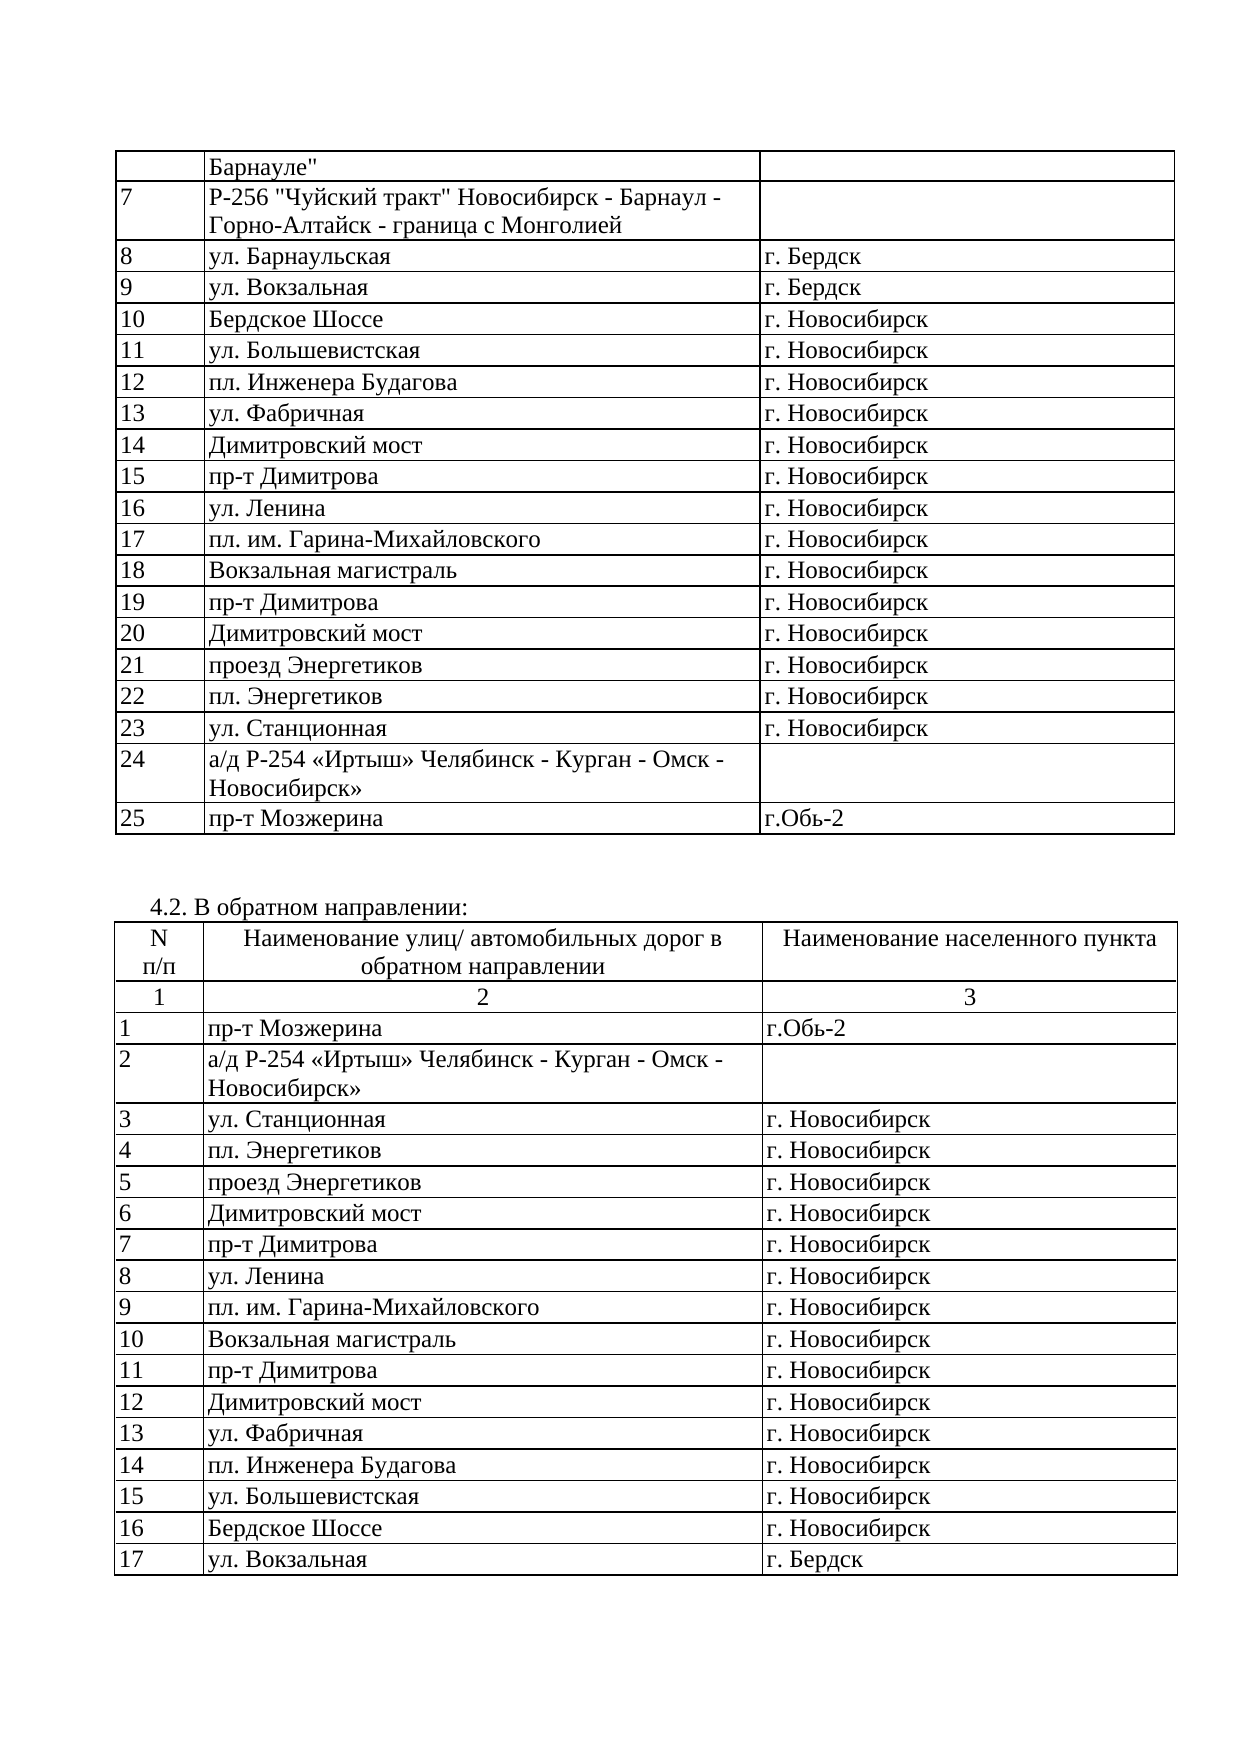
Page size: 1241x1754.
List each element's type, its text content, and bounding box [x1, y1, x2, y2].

table_cell 2 [115, 1044, 203, 1102]
table_cell ул. Станционная [205, 713, 759, 743]
table_cell г. Новосибирск [763, 1511, 1177, 1542]
table_cell г. Новосибирск [763, 1322, 1177, 1354]
table_cell г. Новосибирск [761, 398, 1174, 428]
table_cell пр-т Димитрова [204, 1355, 762, 1385]
table_cell пр-т Мозжерина [204, 1013, 762, 1043]
table_cell 14 [117, 430, 204, 459]
table_cell г. Новосибирск [761, 524, 1174, 554]
table_cell г. Новосибирск [763, 1448, 1177, 1479]
table_cell 13 [115, 1418, 203, 1448]
table_cell 2 [204, 982, 762, 1012]
table_cell 22 [117, 681, 204, 711]
table_cell 17 [117, 524, 204, 554]
table_cell ул. Большевистская [205, 335, 759, 365]
table_header Наименование улиц/ автомобильных дорог в обратном направлении [204, 923, 762, 980]
table_cell г. Новосибирск [761, 430, 1174, 459]
table_cell ул. Вокзальная [204, 1544, 762, 1574]
table_cell ул. Ленина [205, 493, 759, 522]
table_header Наименование населенного пункта [763, 923, 1177, 980]
table_cell г. Новосибирск [763, 1165, 1177, 1196]
table_cell [761, 744, 1174, 802]
table_cell проезд Энергетиков [204, 1167, 762, 1196]
table_cell 8 [117, 241, 204, 271]
table_cell г. Новосибирск [761, 461, 1174, 491]
table_cell Бердское Шоссе [204, 1513, 762, 1542]
table_cell 23 [117, 713, 204, 743]
table_cell 19 [117, 587, 204, 617]
table_cell пл. Инженера Будагова [204, 1450, 762, 1479]
table_cell пр-т Мозжерина [205, 803, 759, 833]
table_cell г. Новосибирск [761, 367, 1174, 397]
table_cell 10 [115, 1323, 203, 1354]
table_cell пр-т Димитрова [205, 461, 759, 491]
table_cell г. Новосибирск [761, 618, 1174, 648]
table_cell 3 [115, 1103, 203, 1133]
table_cell 11 [115, 1355, 203, 1385]
table_cell г. Бердск [761, 241, 1174, 271]
table_cell г.Обь-2 [761, 803, 1174, 833]
table_cell 7 [115, 1229, 203, 1259]
table_cell г. Новосибирск [761, 335, 1174, 365]
table_cell 9 [117, 272, 204, 302]
table_cell г. Бердск [763, 1543, 1177, 1574]
table_cell г. Новосибирск [763, 1196, 1177, 1228]
table_cell г. Новосибирск [761, 587, 1174, 617]
table_cell 1 [115, 981, 203, 1012]
table_cell 16 [115, 1512, 203, 1542]
table_cell проезд Энергетиков [205, 650, 759, 680]
table_cell г. Бердск [761, 272, 1174, 302]
table_cell г. Новосибирск [763, 1291, 1177, 1322]
table_cell ул. Станционная [204, 1104, 762, 1133]
table_cell пр-т Димитрова [204, 1230, 762, 1259]
table_cell Бердское Шоссе [205, 304, 759, 334]
table_cell 1 [115, 1013, 203, 1043]
table_cell ул. Вокзальная [205, 272, 759, 302]
table_cell пл. Энергетиков [205, 681, 759, 711]
table_cell 18 [117, 556, 204, 585]
table_cell Вокзальная магистраль [205, 556, 759, 585]
table_cell ул. Фабричная [204, 1418, 762, 1448]
table_cell г. Новосибирск [763, 1354, 1177, 1385]
table_cell Р-256 "Чуйский тракт" Новосибирск - Барнаул - Горно-Алтайск - граница с Монголией [205, 182, 759, 239]
table_cell пл. им. Гарина-Михайловского [204, 1292, 762, 1322]
table_cell 17 [115, 1544, 203, 1574]
table_cell 16 [117, 493, 204, 522]
table_cell 15 [117, 461, 204, 491]
table_cell пл. Энергетиков [204, 1135, 762, 1165]
table_cell [761, 152, 1174, 180]
table_cell а/д Р-254 «Иртыш» Челябинск - Курган - Омск - Новосибирск» [204, 1045, 762, 1102]
table_cell 12 [117, 367, 204, 397]
table_cell 13 [117, 398, 204, 428]
table_cell г. Новосибирск [761, 493, 1174, 522]
table_cell 7 [117, 182, 204, 239]
table_cell г. Новосибирск [763, 1228, 1177, 1259]
table_cell 6 [117, 152, 204, 180]
table_cell 8 [115, 1260, 203, 1291]
table_cell 15 [115, 1481, 203, 1511]
table_cell г. Новосибирск [763, 1102, 1177, 1133]
table_cell ул. Барнаульская [205, 241, 759, 271]
table_cell пл. им. Гарина-Михайловского [205, 524, 759, 554]
table_cell г. Новосибирск [761, 650, 1174, 680]
table_cell 21 [117, 650, 204, 680]
table_cell [763, 1043, 1177, 1102]
table_cell г. Новосибирск [761, 713, 1174, 743]
table_cell ул. Ленина [204, 1261, 762, 1291]
table_cell г. Новосибирск [761, 556, 1174, 585]
table_cell 6 [115, 1198, 203, 1228]
table_cell Димитровский мост [204, 1198, 762, 1228]
table_cell Димитровский мост [205, 618, 759, 648]
table_cell г. Новосибирск [761, 304, 1174, 334]
table_cell 14 [115, 1449, 203, 1479]
table_cell 25 [117, 803, 204, 833]
table_cell ул. Фабричная [205, 398, 759, 428]
table_cell г. Новосибирск [763, 1259, 1177, 1291]
table_cell г. Новосибирск [763, 1385, 1177, 1417]
table_cell 24 [117, 744, 204, 802]
table_header N п/п [115, 923, 203, 980]
table_cell г.Обь-2 [763, 1012, 1177, 1043]
table_cell г. Новосибирск [763, 1480, 1177, 1511]
table_cell ул. Большевистская [204, 1481, 762, 1511]
table_cell пр-т Димитрова [205, 587, 759, 617]
table_cell 12 [115, 1386, 203, 1417]
table_cell Димитровский мост [204, 1387, 762, 1417]
table_cell г. Новосибирск [763, 1417, 1177, 1448]
table_cell Вокзальная магистраль [204, 1324, 762, 1354]
table_cell Димитровский мост [205, 430, 759, 459]
table_cell 11 [117, 335, 204, 365]
table_cell 5 [115, 1166, 203, 1196]
table_cell а/д Р-254 «Иртыш» Челябинск - Курган - Омск - Новосибирск» [205, 744, 759, 802]
table_cell 9 [115, 1292, 203, 1322]
table_cell 20 [117, 618, 204, 648]
text 4.2. В обратном направлении: [150, 892, 1090, 921]
table_cell 10 [117, 304, 204, 334]
table_cell г. Новосибирск [761, 681, 1174, 711]
table_cell пл. Инженера Будагова [205, 367, 759, 397]
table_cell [205, 152, 759, 180]
table_cell [761, 182, 1174, 239]
table_cell 4 [115, 1135, 203, 1165]
table_cell г. Новосибирск [763, 1134, 1177, 1165]
table_cell 3 [763, 980, 1177, 1012]
